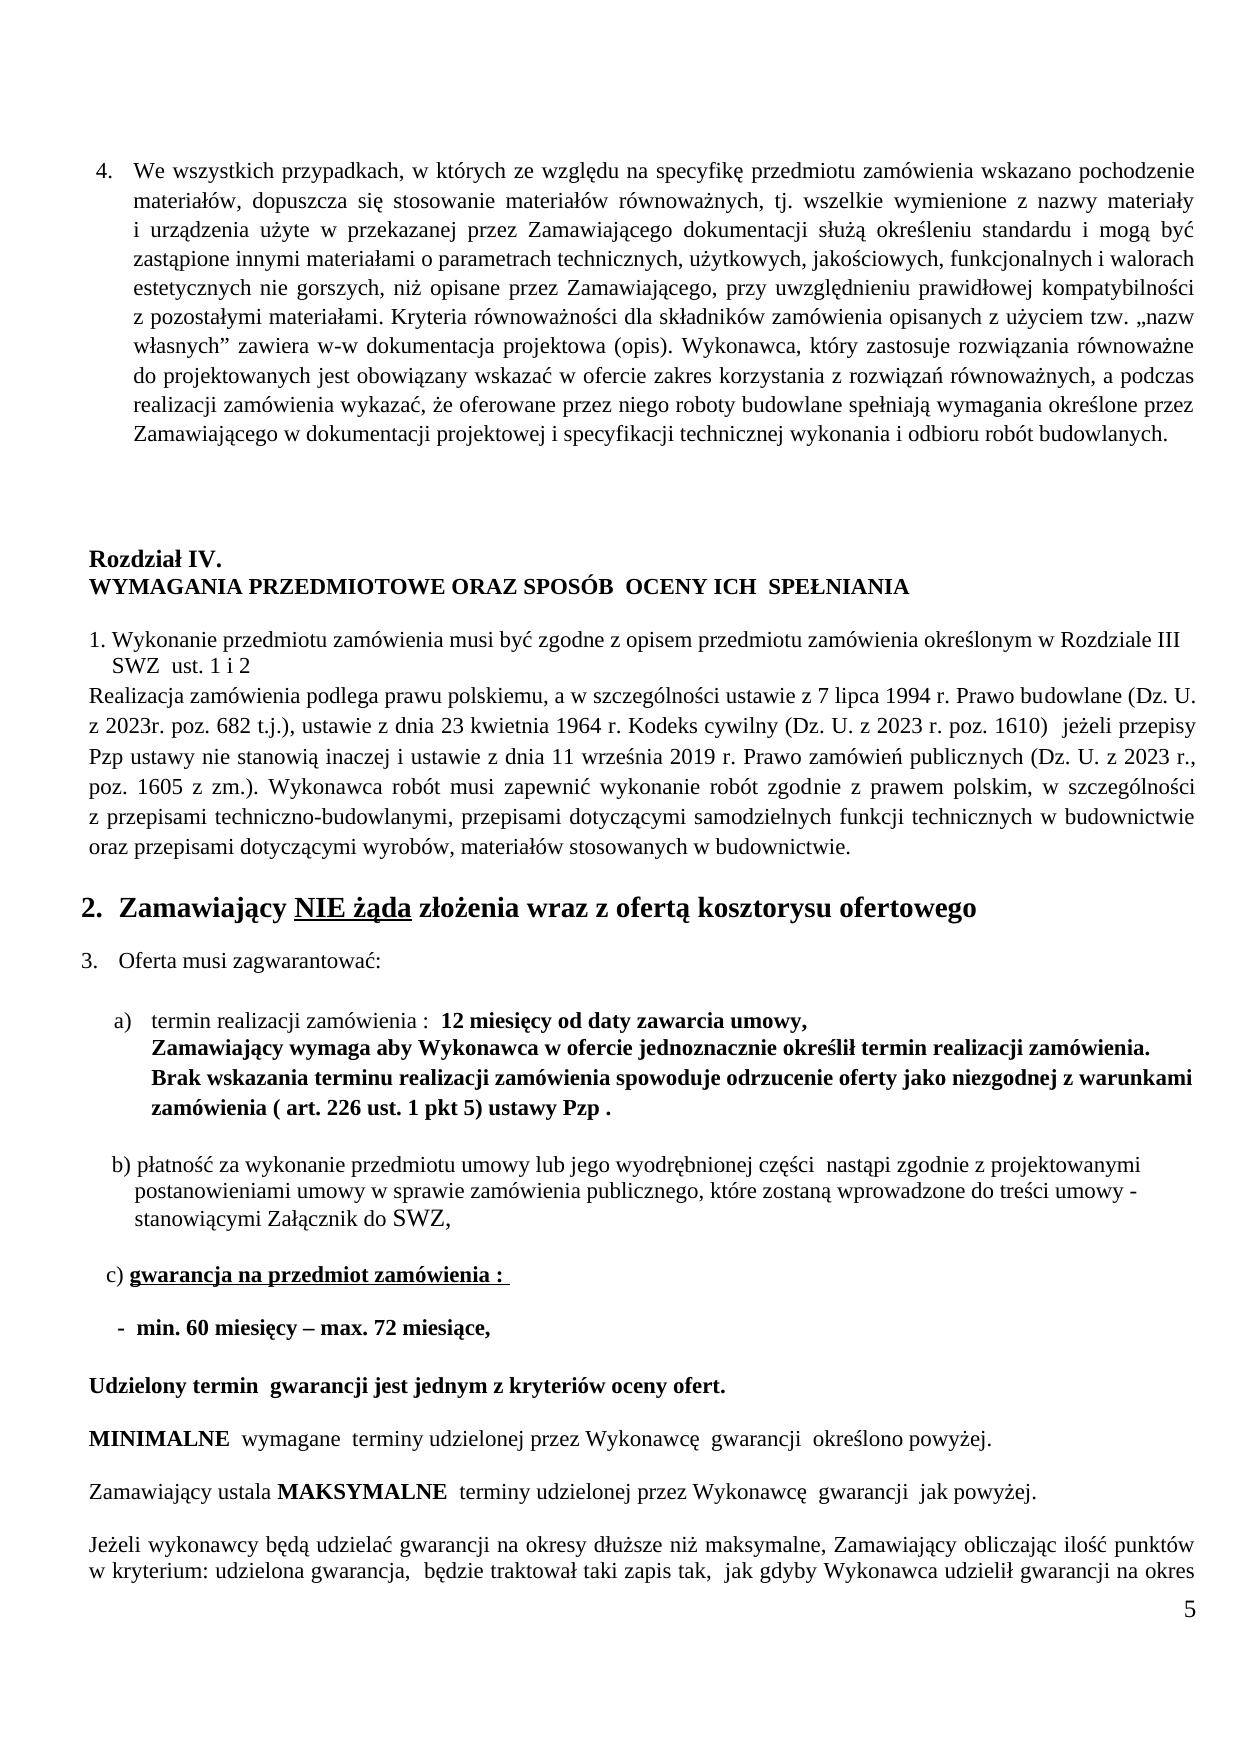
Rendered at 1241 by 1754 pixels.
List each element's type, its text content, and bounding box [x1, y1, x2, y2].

list We wszystkich przypadkach, w których ze względu na specyfikę przedmiotu zamówienia wskazano pochodzenie materiałów, dopuszcza się stosowanie materiałów równoważnych, tj. wszelkie wymienione z nazwy materiały i urządzenia użyte w przekazanej przez Zamawiającego dokumentacji służą określeniu standardu i mogą być zastąpione innymi materiałami o parametrach technicznych, użytkowych, jakościowych, funkcjonalnych i walorach estetycznych nie gorszych, niż opisane przez Zamawiającego, przy uwzględnieniu prawidłowej kompatybilności z pozostałymi materiałami. Kryteria równoważności dla składników zamówienia opisanych z użyciem tzw. „nazw własnych” zawiera w-w dokumentacja projektowa (opis). Wykonawca, który zastosuje rozwiązania równoważne do projektowanych jest obowiązany wskazać w ofercie zakres korzystania z rozwiązań równoważnych, a podczas realizacji zamówienia wykazać, że oferowane przez niego roboty budowlane spełniają wymagania określone przez Zamawiającego w dokumentacji projektowej i specyfikacji technicznej wykonania i odbioru robót budowlanych. [96, 158, 1196, 446]
text b) płatność za wykonanie przedmiotu umowy lub jego wyodrębnionej części nastąpi zgodnie z projektowanymi [89, 1151, 1196, 1177]
list Brak wskazania terminu realizacji zamówienia spowoduje odrzucenie oferty jako niezgodnej z warunkami zamówienia ( art. 226 ust. 1 pkt 5) ustawy Pzp . [151, 1064, 1196, 1121]
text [89, 1531, 1196, 1583]
text postanowieniami umowy w sprawie zamówienia publicznego, które zostaną wprowadzone do treści umowy - [89, 1177, 1196, 1203]
text WYMAGANIA PRZEDMIOTOWE ORAZ SPOSÓB OCENY ICH SPEŁNIANIA [89, 573, 1196, 599]
text Realizacja zamówienia podlega prawu polskiemu, a w szczególności ustawie z 7 lipca 1994 r. Prawo budowlane (Dz. U. z 2023r. poz. 682 t.j.), ustawie z dnia 23 kwietnia 1964 r. Kodeks cywilny (Dz. U. z 2023 r. poz. 1610) jeżeli przepisy Pzp ustawy nie stanowią inaczej i ustawie z dnia 11 września 2019 r. Prawo zamówień publicznych (Dz. U. z 2023 r., poz. 1605 z zm.). Wykonawca robót musi zapewnić wykonanie robót zgodnie z prawem polskim, w szczególności z przepisami techniczno-budowlanymi, przepisami dotyczącymi samodzielnych funkcji technicznych w budownictwie oraz przepisami dotyczącymi wyrobów, materiałów stosowanych w budownictwie. [89, 682, 1196, 860]
text Rozdział IV. [89, 544, 1196, 573]
text c) gwarancja na przedmiot zamówienia : [89, 1261, 1196, 1287]
text stanowiącymi Załącznik do SWZ, [89, 1203, 1196, 1232]
text Udzielony termin gwarancji jest jednym z kryteriów oceny ofert. [89, 1373, 1196, 1399]
text MINIMALNE wymagane terminy udzielonej przez Wykonawcę gwarancji określono powyżej. [89, 1425, 1196, 1452]
text SWZ ust. 1 i 2 [89, 652, 1196, 678]
text Zamawiający ustala MAKSYMALNE terminy udzielonej przez Wykonawcę gwarancji jak powyżej. [89, 1478, 1196, 1504]
text 1. Wykonanie przedmiotu zamówienia musi być zgodne z opisem przedmiotu zamówienia określonym w Rozdziale III [89, 626, 1196, 652]
text - min. 60 miesięcy – max. 72 miesiące, [89, 1314, 1196, 1340]
list termin realizacji zamówienia : 12 miesięcy od daty zawarcia umowy, [114, 1007, 1196, 1034]
list Oferta musi zagwarantować: [81, 948, 1196, 981]
list Zamawiający NIE żąda złożenia wraz z ofertą kosztorysu ofertowego [81, 890, 1196, 923]
list Zamawiający wymaga aby Wykonawca w ofercie jednoznacznie określił termin realizacji zamówienia. [151, 1034, 1196, 1060]
